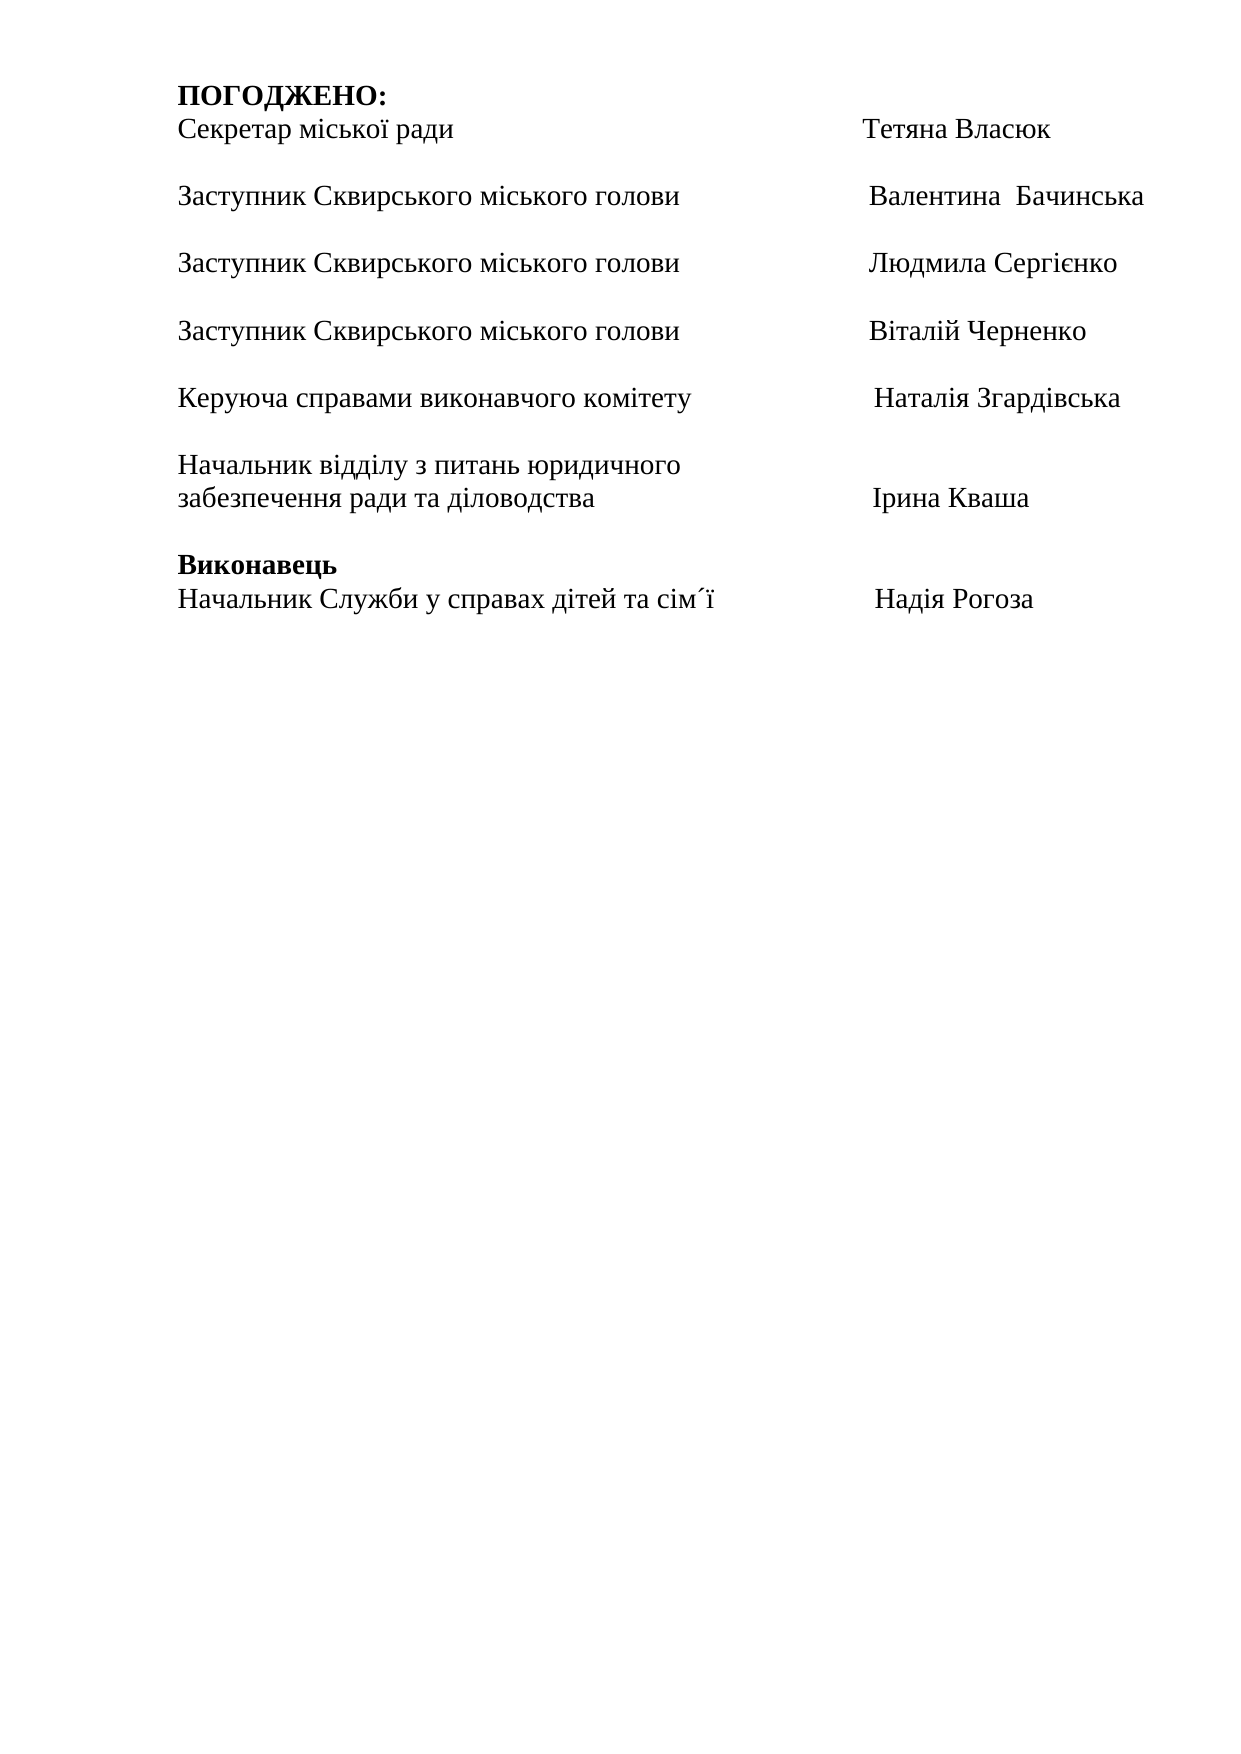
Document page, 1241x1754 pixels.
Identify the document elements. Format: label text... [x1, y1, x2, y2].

text Виконавець [177, 547, 1152, 581]
text Заступник Сквирського міського голови Людмила Сергієнко [177, 246, 1152, 279]
text Начальник Служби у справах дітей та сім´ї Надія Рогоза [177, 581, 1152, 614]
text ПОГОДЖЕНО: [177, 78, 1152, 111]
text Начальник відділу з питань юридичного [177, 447, 1152, 480]
text забезпечення ради та діловодства Ірина Кваша [177, 480, 1152, 514]
text Керуюча справами виконавчого комітету Наталія Згардівська [177, 380, 1152, 413]
text Секретар міської ради Тетяна Власюк [177, 111, 1152, 145]
text Заступник Сквирського міського голови Віталій Черненко [177, 313, 1152, 346]
text Заступник Сквирського міського голови Валентина Бачинська [177, 178, 1152, 212]
